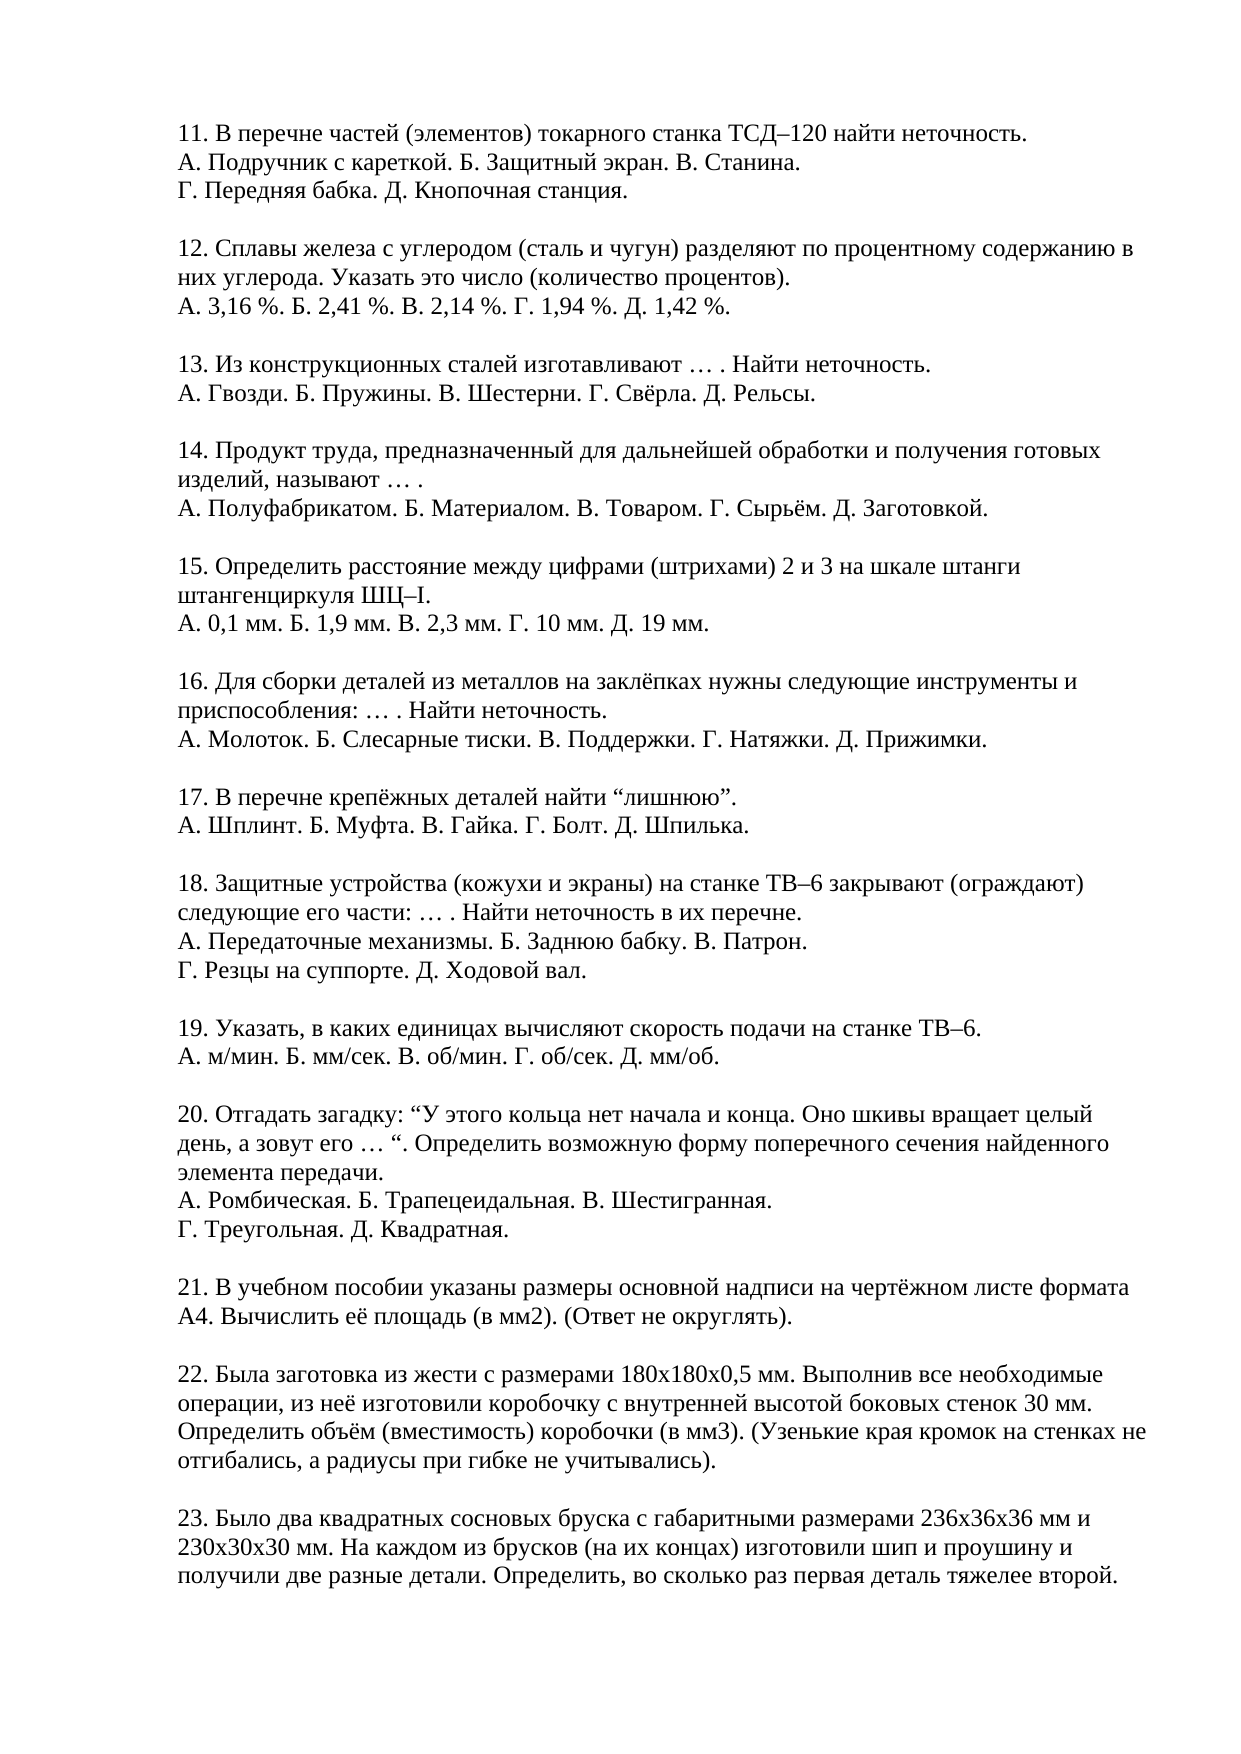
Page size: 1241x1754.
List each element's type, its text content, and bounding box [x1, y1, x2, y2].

text 13. Из конструкционных сталей изготавливают … . Найти неточность. А. Гвозди. Б. Пружины. В. Шестерни. Г. Свёрла. Д. Рельсы. [177, 349, 1152, 406]
text 11. В перечне частей (элементов) токарного станка ТСД–120 найти неточность. А. Подручник с кареткой. Б. Защитный экран. В. Станина. Г. Передняя бабка. Д. Кнопочная станция. [177, 118, 1152, 204]
text 16. Для сборки деталей из металлов на заклёпках нужны следующие инструменты и приспособления: … . Найти неточность. А. Молоток. Б. Слесарные тиски. В. Поддержки. Г. Натяжки. Д. Прижимки. [177, 666, 1152, 753]
text 17. В перечне крепёжных деталей найти “лишнюю”. А. Шплинт. Б. Муфта. В. Гайка. Г. Болт. Д. Шпилька. [177, 782, 1152, 839]
text 19. Указать, в каких единицах вычисляют скорость подачи на станке ТВ–6. А. м/мин. Б. мм/сек. В. об/мин. Г. об/сек. Д. мм/об. [177, 1013, 1152, 1070]
text 23. Было два квадратных сосновых бруска с габаритными размерами 236х36х36 мм и 230х30х30 мм. На каждом из брусков (на их концах) изготовили шип и проушину и получили две разные детали. Определить, во сколько раз первая деталь тяжелее второй. [177, 1503, 1152, 1589]
text 21. В учебном пособии указаны размеры основной надписи на чертёжном листе формата А4. Вычислить её площадь (в мм2). (Ответ не округлять). [177, 1272, 1152, 1330]
text 18. Защитные устройства (кожухи и экраны) на станке ТВ–6 закрывают (ограждают) следующие его части: … . Найти неточность в их перечне. А. Передаточные механизмы. Б. Заднюю бабку. В. Патрон. Г. Резцы на суппорте. Д. Ходовой вал. [177, 868, 1152, 983]
text 14. Продукт труда, предназначенный для дальнейшей обработки и получения готовых изделий, называют … . А. Полуфабрикатом. Б. Материалом. В. Товаром. Г. Сырьём. Д. Заготовкой. [177, 436, 1152, 522]
text 15. Определить расстояние между цифрами (штрихами) 2 и 3 на шкале штанги штангенциркуля ШЦ–I. А. 0,1 мм. Б. 1,9 мм. В. 2,3 мм. Г. 10 мм. Д. 19 мм. [177, 551, 1152, 637]
text 20. Отгадать загадку: “У этого кольца нет начала и конца. Оно шкивы вращает целый день, а зовут его … “. Определить возможную форму поперечного сечения найденного элемента передачи. А. Ромбическая. Б. Трапецеидальная. В. Шестигранная. Г. Треугольная. Д. Квадратная. [177, 1099, 1152, 1243]
text 22. Была заготовка из жести с размерами 180х180х0,5 мм. Выполнив все необходимые операции, из неё изготовили коробочку с внутренней высотой боковых стенок 30 мм. Определить объём (вместимость) коробочки (в мм3). (Узенькие края кромок на стенках не отгибались, а радиусы при гибке не учитывались). [177, 1359, 1152, 1474]
text 12. Сплавы железа с углеродом (сталь и чугун) разделяют по процентному содержанию в них углерода. Указать это число (количество процентов). А. 3,16 %. Б. 2,41 %. В. 2,14 %. Г. 1,94 %. Д. 1,42 %. [177, 233, 1152, 320]
